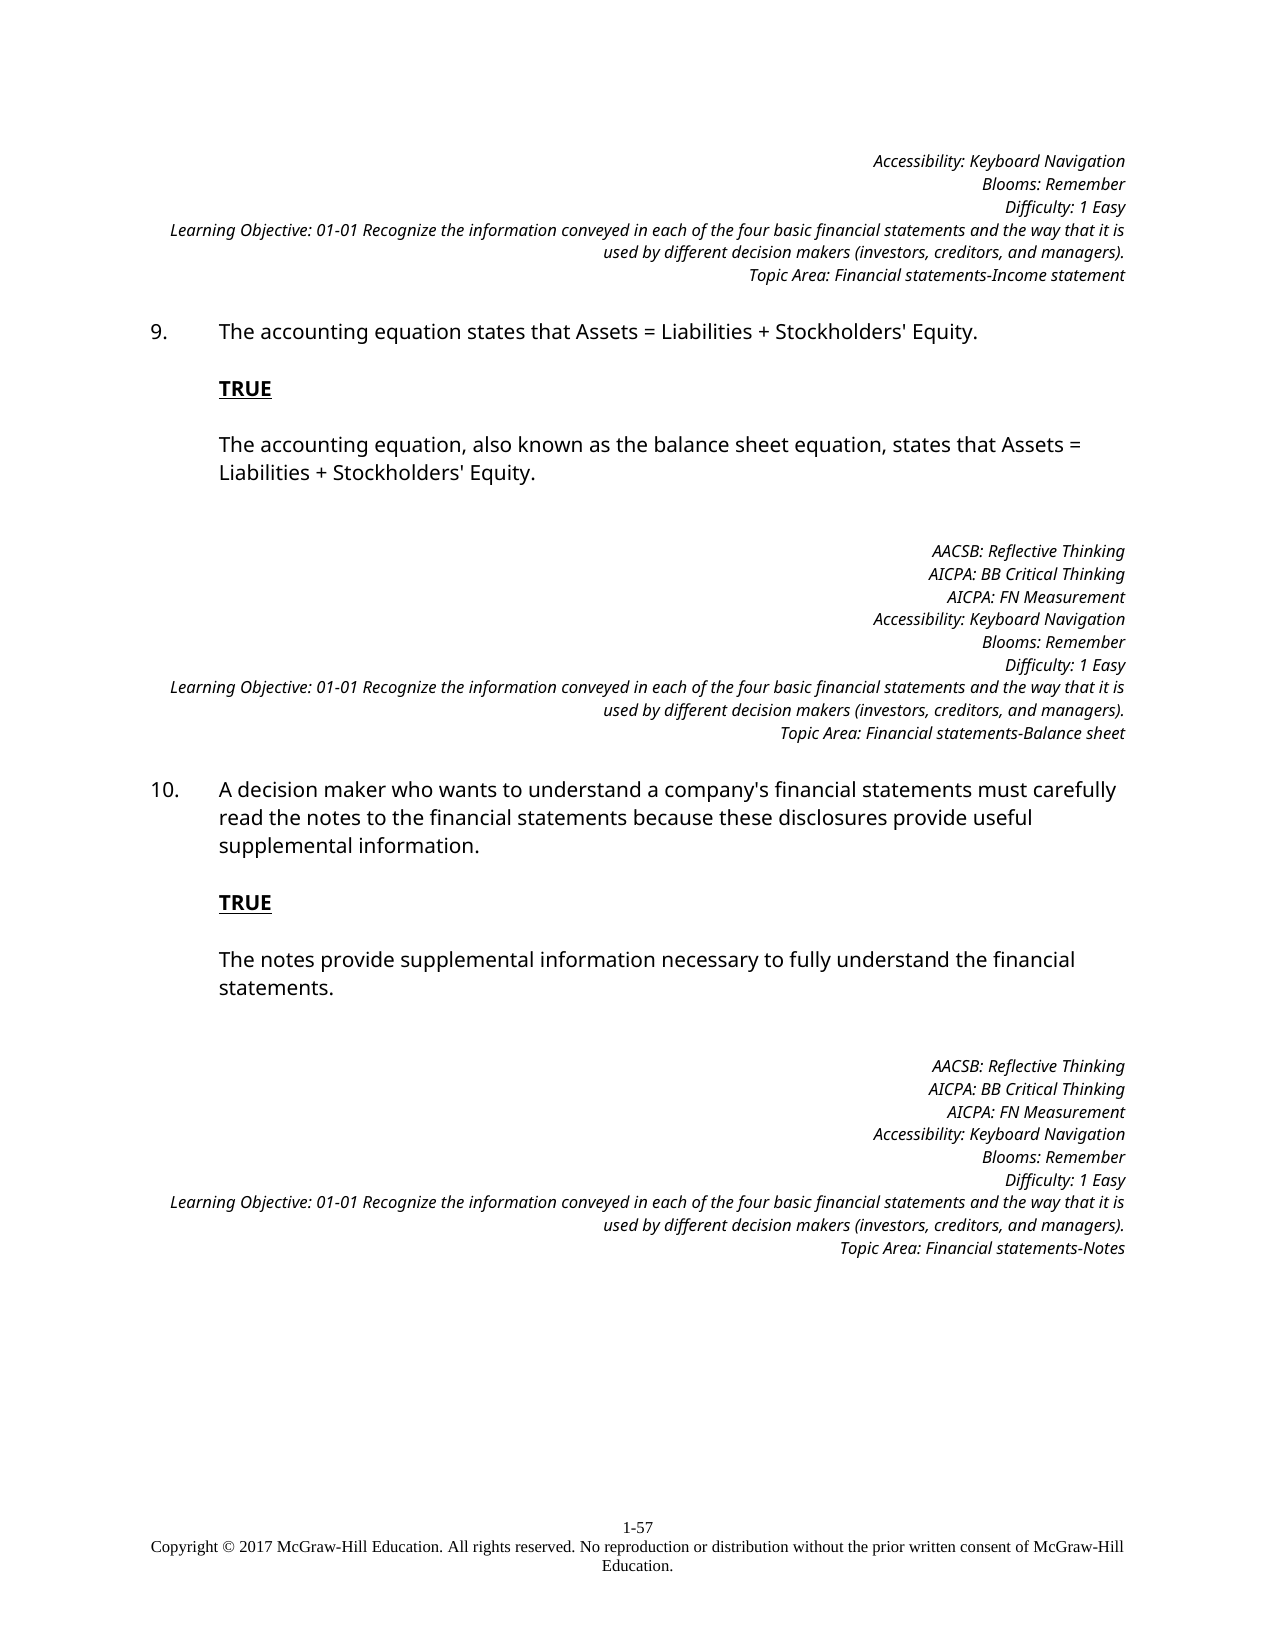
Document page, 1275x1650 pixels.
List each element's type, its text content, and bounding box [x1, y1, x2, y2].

table_header 10. [150, 775, 218, 1029]
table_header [150, 150, 1125, 314]
table_header AACSB: Reflective Thinking AICPA: BB Critical Thinking AICPA: FN Measurement Accessibility: Keyboard Navigation Blooms: Remember Difficulty: 1 Easy Learning Objective: 01-01 Recognize the information conveyed in each of the four basic financial statements and the way that it is used by different decision makers (investors, creditors, and managers). Topic Area: Financial statements-Notes [150, 1055, 1125, 1287]
table_header 9. [150, 317, 218, 514]
table_header AACSB: Reflective Thinking AICPA: BB Critical Thinking AICPA: FN Measurement Accessibility: Keyboard Navigation Blooms: Remember Difficulty: 1 Easy Learning Objective: 01-01 Recognize the information conveyed in each of the four basic financial statements and the way that it is used by different decision makers (investors, creditors, and managers). Topic Area: Financial statements-Balance sheet [150, 540, 1125, 772]
table_header The accounting equation states that Assets = Liabilities + Stockholders' Equity. TRUE The accounting equation, also known as the balance sheet equation, states that Assets = Liabilities + Stockholders' Equity. [219, 317, 1125, 514]
table_header A decision maker who wants to understand a company's financial statements must carefully read the notes to the financial statements because these disclosures provide useful supplemental information. TRUE The notes provide supplemental information necessary to fully understand the financial statements. [219, 775, 1125, 1029]
